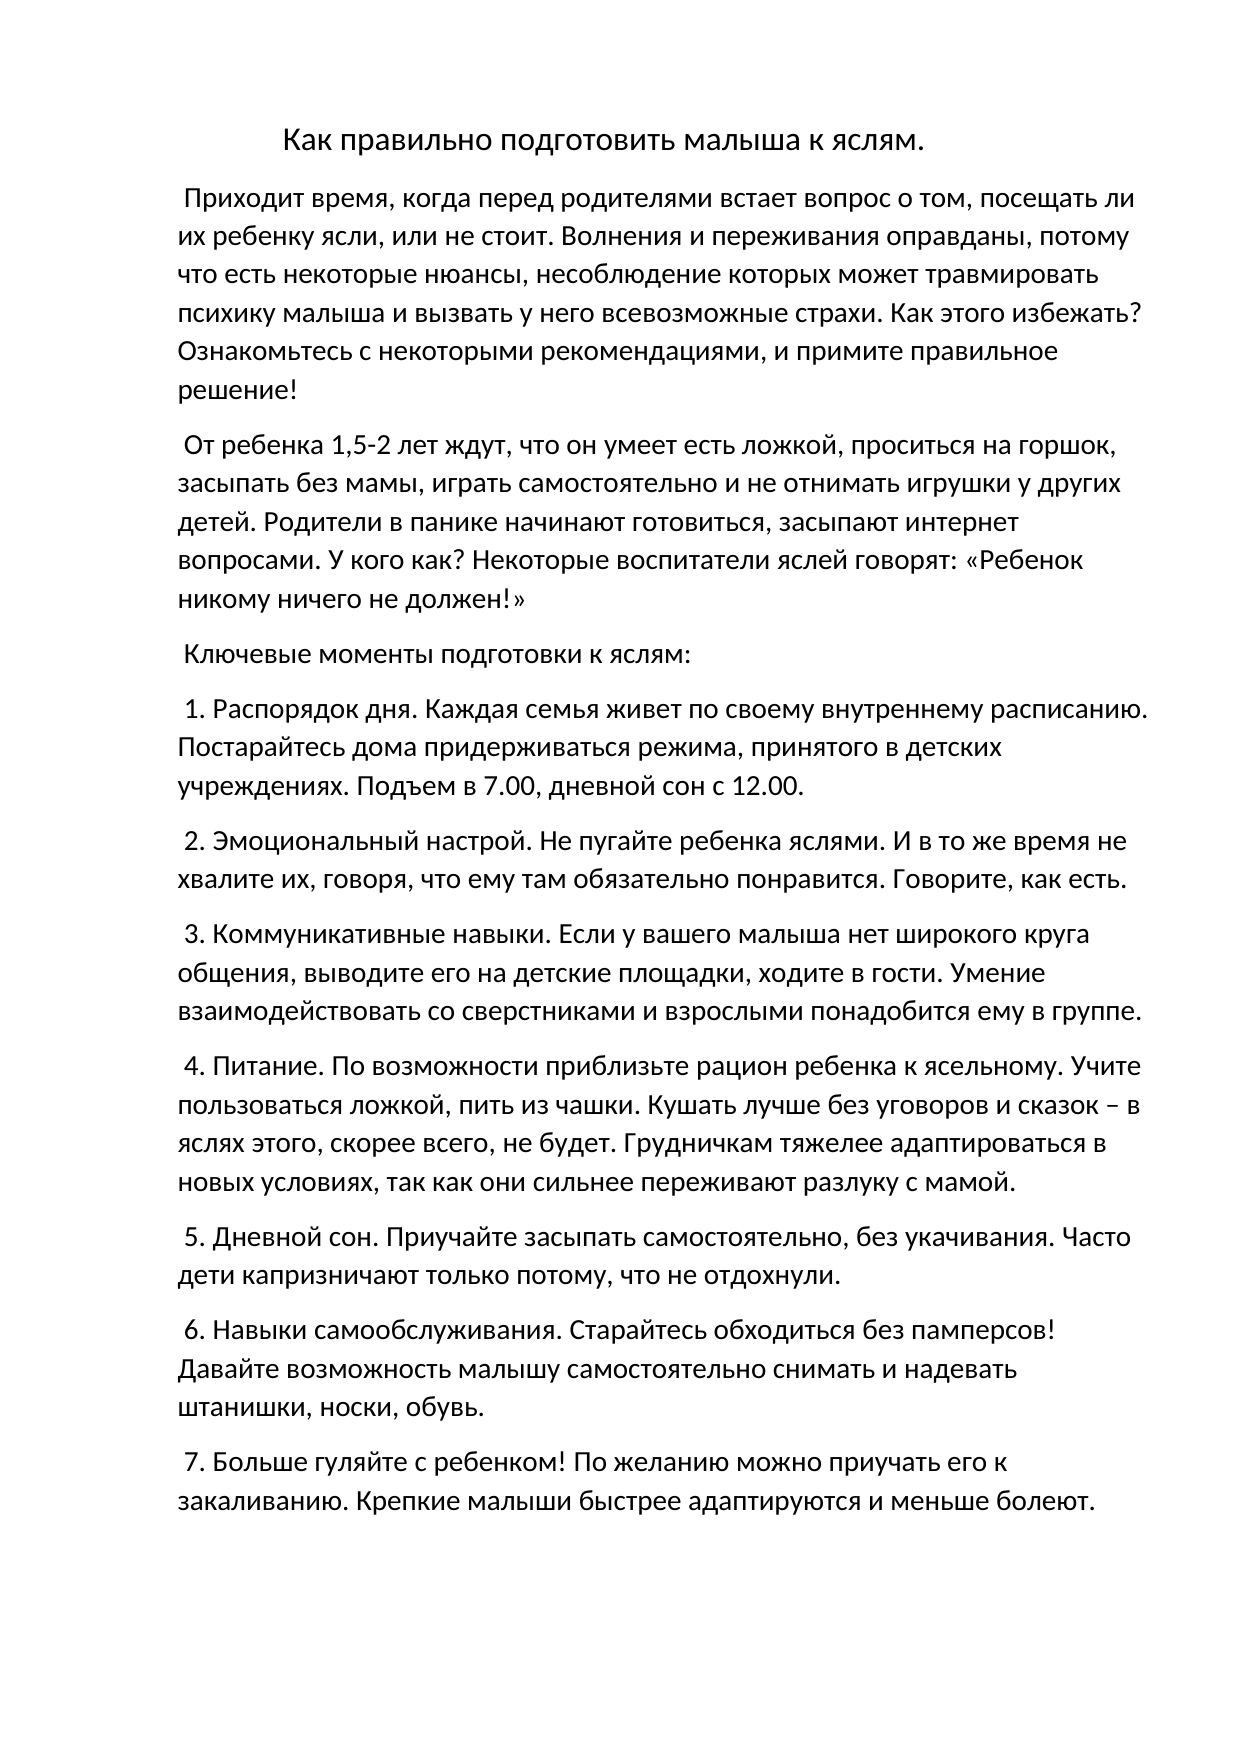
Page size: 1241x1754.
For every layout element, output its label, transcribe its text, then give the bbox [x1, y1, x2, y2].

text 6. Навыки самообслуживания. Старайтесь обходиться без памперсов! Давайте возможность малышу самостоятельно снимать и надевать штанишки, носки, обувь. [177, 1311, 1152, 1424]
text 3. Коммуникативные навыки. Если у вашего малыша нет широкого круга общения, выводите его на детские площадки, ходите в гости. Умение взаимодействовать со сверстниками и взрослыми понадобится ему в группе. [177, 916, 1152, 1028]
text 7. Больше гуляйте с ребенком! По желанию можно приучать его к закаливанию. Крепкие малыши быстрее адаптируются и меньше болеют. [177, 1443, 1152, 1517]
text Приходит время, когда перед родителями встает вопрос о том, посещать ли их ребенку ясли, или не стоит. Волнения и переживания оправданы, потому что есть некоторые нюансы, несоблюдение которых может травмировать психику малыша и вызвать у него всевозможные страхи. Как этого избежать? Ознакомьтесь с некоторыми рекомендациями, и примите правильное решение! [177, 179, 1152, 407]
text 1. Распорядок дня. Каждая семья живет по своему внутреннему расписанию. Постарайтесь дома придерживаться режима, принятого в детских учреждениях. Подъем в 7.00, дневной сон с 12.00. [177, 690, 1152, 802]
text 5. Дневной сон. Приучайте засыпать самостоятельно, без укачивания. Часто дети капризничают только потому, что не отдохнули. [177, 1218, 1152, 1292]
text Как правильно подготовить малыша к яслям. [177, 118, 1152, 159]
text 4. Питание. По возможности приблизьте рацион ребенка к ясельному. Учите пользоваться ложкой, пить из чашки. Кушать лучше без уговоров и сказок – в яслях этого, скорее всего, не будет. Грудничкам тяжелее адаптироваться в новых условиях, так как они сильнее переживают разлуку с мамой. [177, 1047, 1152, 1198]
text 2. Эмоциональный настрой. Не пугайте ребенка яслями. И в то же время не хвалите их, говоря, что ему там обязательно понравится. Говорите, как есть. [177, 822, 1152, 896]
text Ключевые моменты подготовки к яслям: [177, 635, 1152, 671]
text От ребенка 1,5-2 лет ждут, что он умеет есть ложкой, проситься на горшок, засыпать без мамы, играть самостоятельно и не отнимать игрушки у других детей. Родители в панике начинают готовиться, засыпают интернет вопросами. У кого как? Некоторые воспитатели яслей говорят: «Ребенок никому ничего не должен!» [177, 426, 1152, 615]
